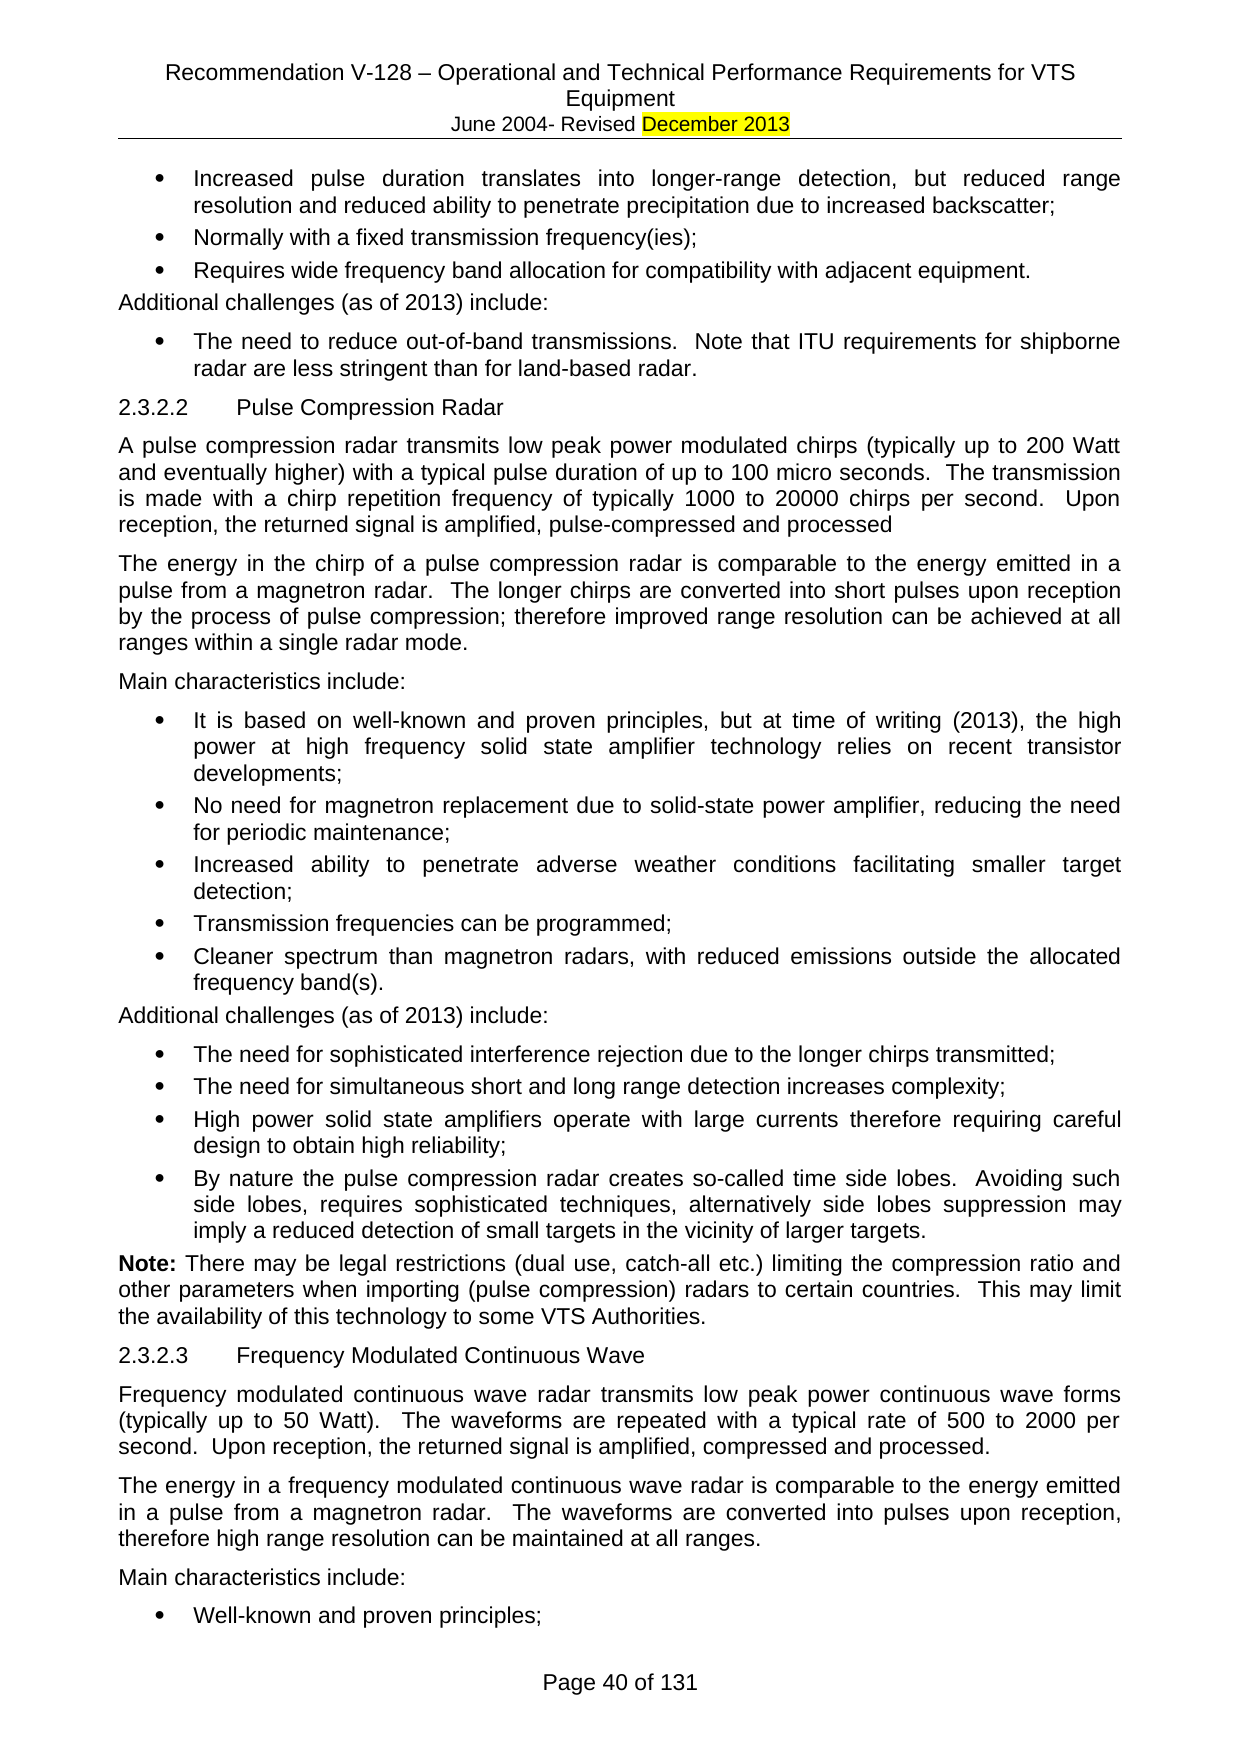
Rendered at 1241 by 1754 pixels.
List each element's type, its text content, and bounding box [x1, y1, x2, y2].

text Requires wide frequency band allocation for compatibility with adjacent equipment. [156, 257, 1122, 283]
text Normally with a fixed transmission frequency(ies); [156, 224, 1122, 251]
text Transmission frequencies can be programmed; [156, 910, 1122, 937]
text The need for simultaneous short and long range detection increases complexity; [156, 1073, 1122, 1099]
text Additional challenges (as of 2013) include: [118, 1002, 1122, 1028]
text A pulse compression radar transmits low peak power modulated chirps (typically up to 200 Watt and eventually higher) with a typical pulse duration of up to 100 micro seconds. The transmission is made with a chirp repetition frequency of typically 1000 to 20000 chirps per second. Upon reception, the returned signal is amplified, pulse-compressed and processed [118, 432, 1122, 538]
text The need to reduce out-of-band transmissions. Note that ITU requirements for shipborne radar are less stringent than for land-based radar. [156, 328, 1122, 381]
text Cleaner spectrum than magnetron radars, with reduced emissions outside the allocated frequency band(s). [156, 943, 1122, 996]
subtitle Pulse Compression Radar [118, 393, 1122, 420]
text Increased ability to penetrate adverse weather conditions facilitating smaller target detection; [156, 851, 1122, 904]
text Main characteristics include: [118, 1564, 1122, 1590]
text Increased pulse duration translates into longer-range detection, but reduced range resolution and reduced ability to penetrate precipitation due to increased backscatter; [156, 165, 1122, 218]
text Main characteristics include: [118, 668, 1122, 694]
text High power solid state amplifiers operate with large currents therefore requiring careful design to obtain high reliability; [156, 1106, 1122, 1158]
text It is based on well-known and proven principles, but at time of writing (2013), the high power at high frequency solid state amplifier technology relies on recent transistor developments; [156, 707, 1122, 786]
text Frequency modulated continuous wave radar transmits low peak power continuous wave forms (typically up to 50 Watt). The waveforms are repeated with a typical rate of 500 to 2000 per second. Upon reception, the returned signal is amplified, compressed and processed. [118, 1381, 1122, 1459]
text Note: There may be legal restrictions (dual use, catch-all etc.) limiting the compression ratio and other parameters when importing (pulse compression) radars to certain countries. This may limit the availability of this technology to some VTS Authorities. [118, 1250, 1122, 1329]
text The need for sophisticated interference rejection due to the longer chirps transmitted; [156, 1041, 1122, 1067]
text No need for magnetron replacement due to solid-state power amplifier, reducing the need for periodic maintenance; [156, 792, 1122, 845]
text By nature the pulse compression radar creates so-called time side lobes. Avoiding such side lobes, requires sophisticated techniques, alternatively side lobes suppression may imply a reduced detection of small targets in the vicinity of larger targets. [156, 1165, 1122, 1244]
text The energy in the chirp of a pulse compression radar is comparable to the energy emitted in a pulse from a magnetron radar. The longer chirps are converted into short pulses upon reception by the process of pulse compression; therefore improved range resolution can be achieved at all ranges within a single radar mode. [118, 550, 1122, 656]
text Additional challenges (as of 2013) include: [118, 289, 1122, 316]
text The energy in a frequency modulated continuous wave radar is comparable to the energy emitted in a pulse from a magnetron radar. The waveforms are converted into pulses upon reception, therefore high range resolution can be maintained at all ranges. [118, 1472, 1122, 1551]
text Well-known and proven principles; [156, 1602, 1122, 1629]
subtitle Frequency Modulated Continuous Wave [118, 1342, 1122, 1368]
